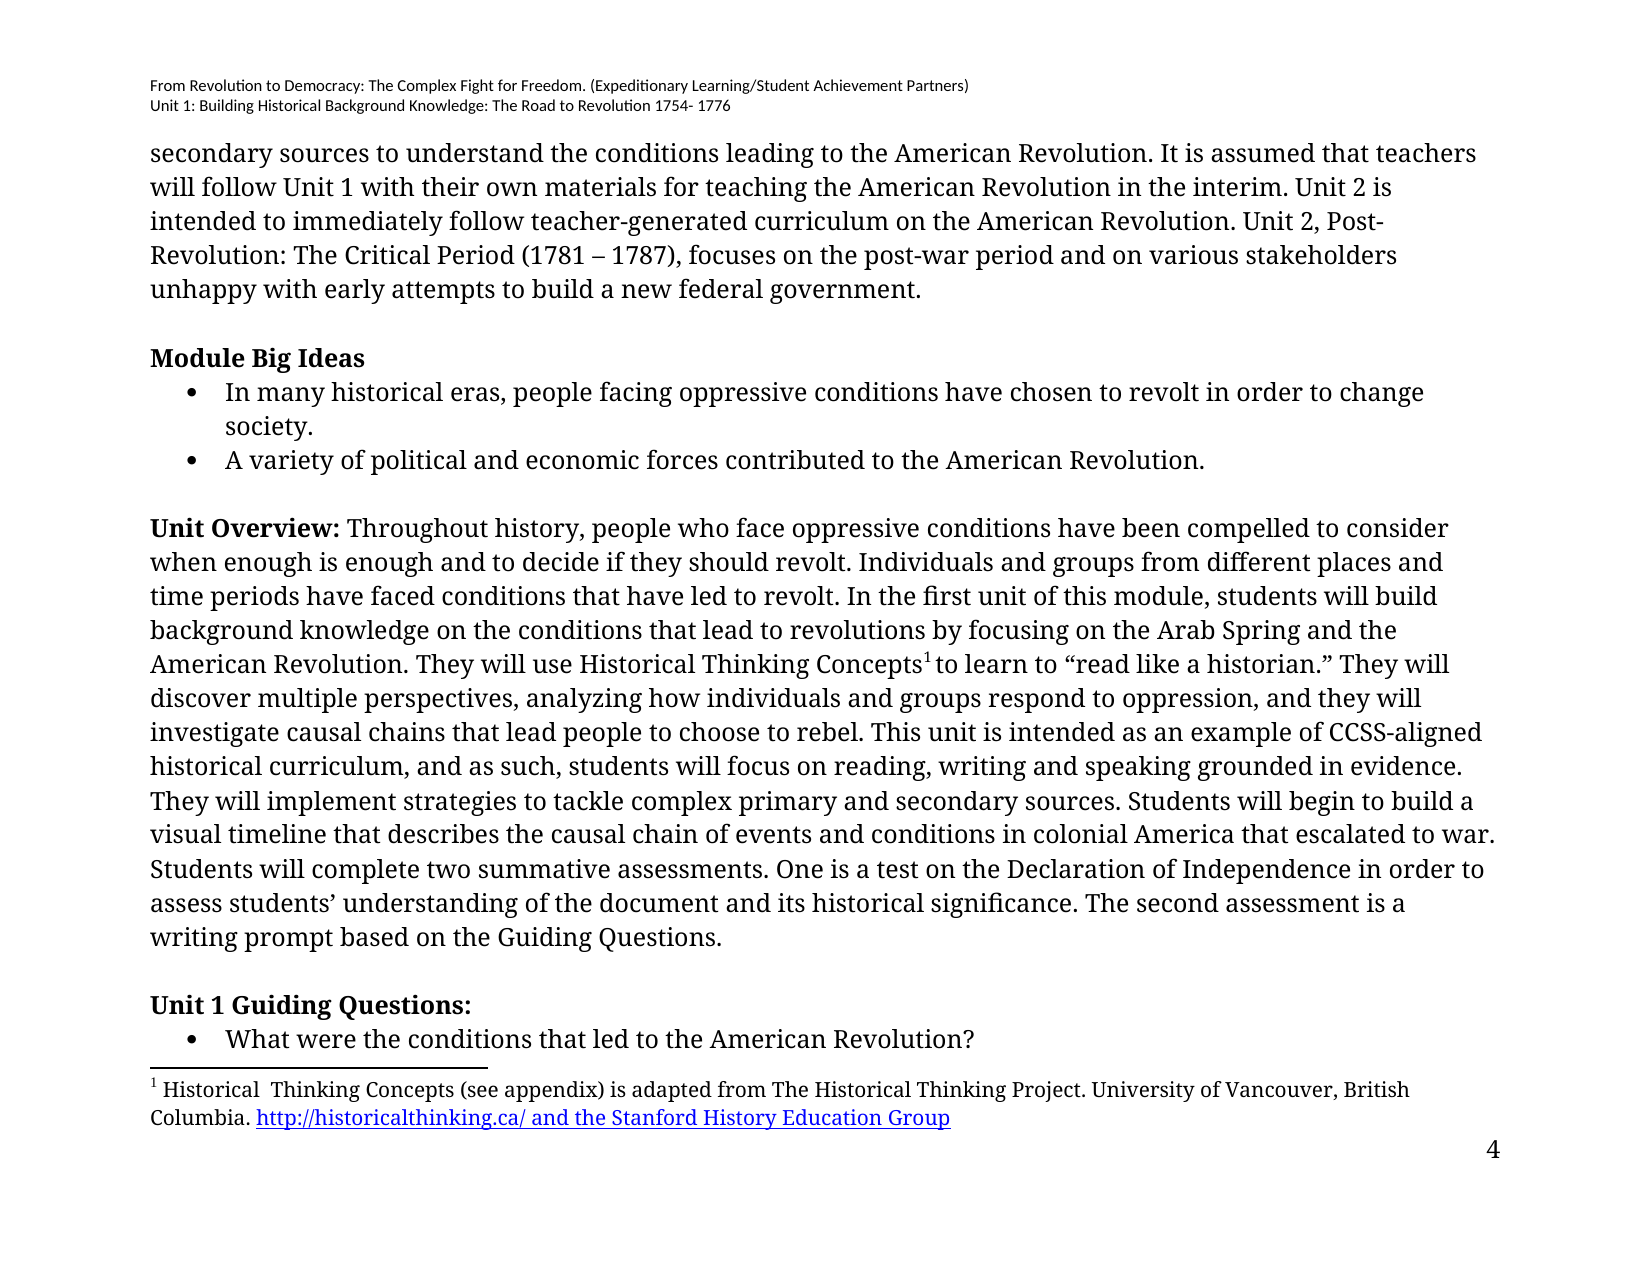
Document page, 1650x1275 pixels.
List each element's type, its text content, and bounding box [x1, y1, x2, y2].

text Unit Overview: Throughout history, people who face oppressive conditions have been compelled to consider when enough is enough and to decide if they should revolt. Individuals and groups from different places and time periods have faced conditions that have led to revolt. In the first unit of this module, students will build background knowledge on the conditions that lead to revolutions by focusing on the Arab Spring and the American Revolution. They will use Historical Thinking Concepts to learn to “read like a historian.” They will discover multiple perspectives, analyzing how individuals and groups respond to oppression, and they will investigate causal chains that lead people to choose to rebel. This unit is intended as an example of CCSS-aligned historical curriculum, and as such, students will focus on reading, writing and speaking grounded in evidence. They will implement strategies to tackle complex primary and secondary sources. Students will begin to build a visual timeline that describes the causal chain of events and conditions in colonial America that escalated to war. Students will complete two summative assessments. One is a test on the Declaration of Independence in order to assess students’ understanding of the document and its historical significance. The second assessment is a writing prompt based on the Guiding Questions. [150, 511, 1500, 953]
list In many historical eras, people facing oppressive conditions have chosen to revolt in order to change society. [187, 374, 1500, 442]
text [150, 136, 1500, 306]
text Module Big Ideas [150, 340, 1500, 374]
list What were the conditions that led to the American Revolution? [187, 1022, 1500, 1056]
text Unit 1 Guiding Questions: [150, 987, 1500, 1022]
list A variety of political and economic forces contributed to the American Revolution. [187, 442, 1500, 477]
